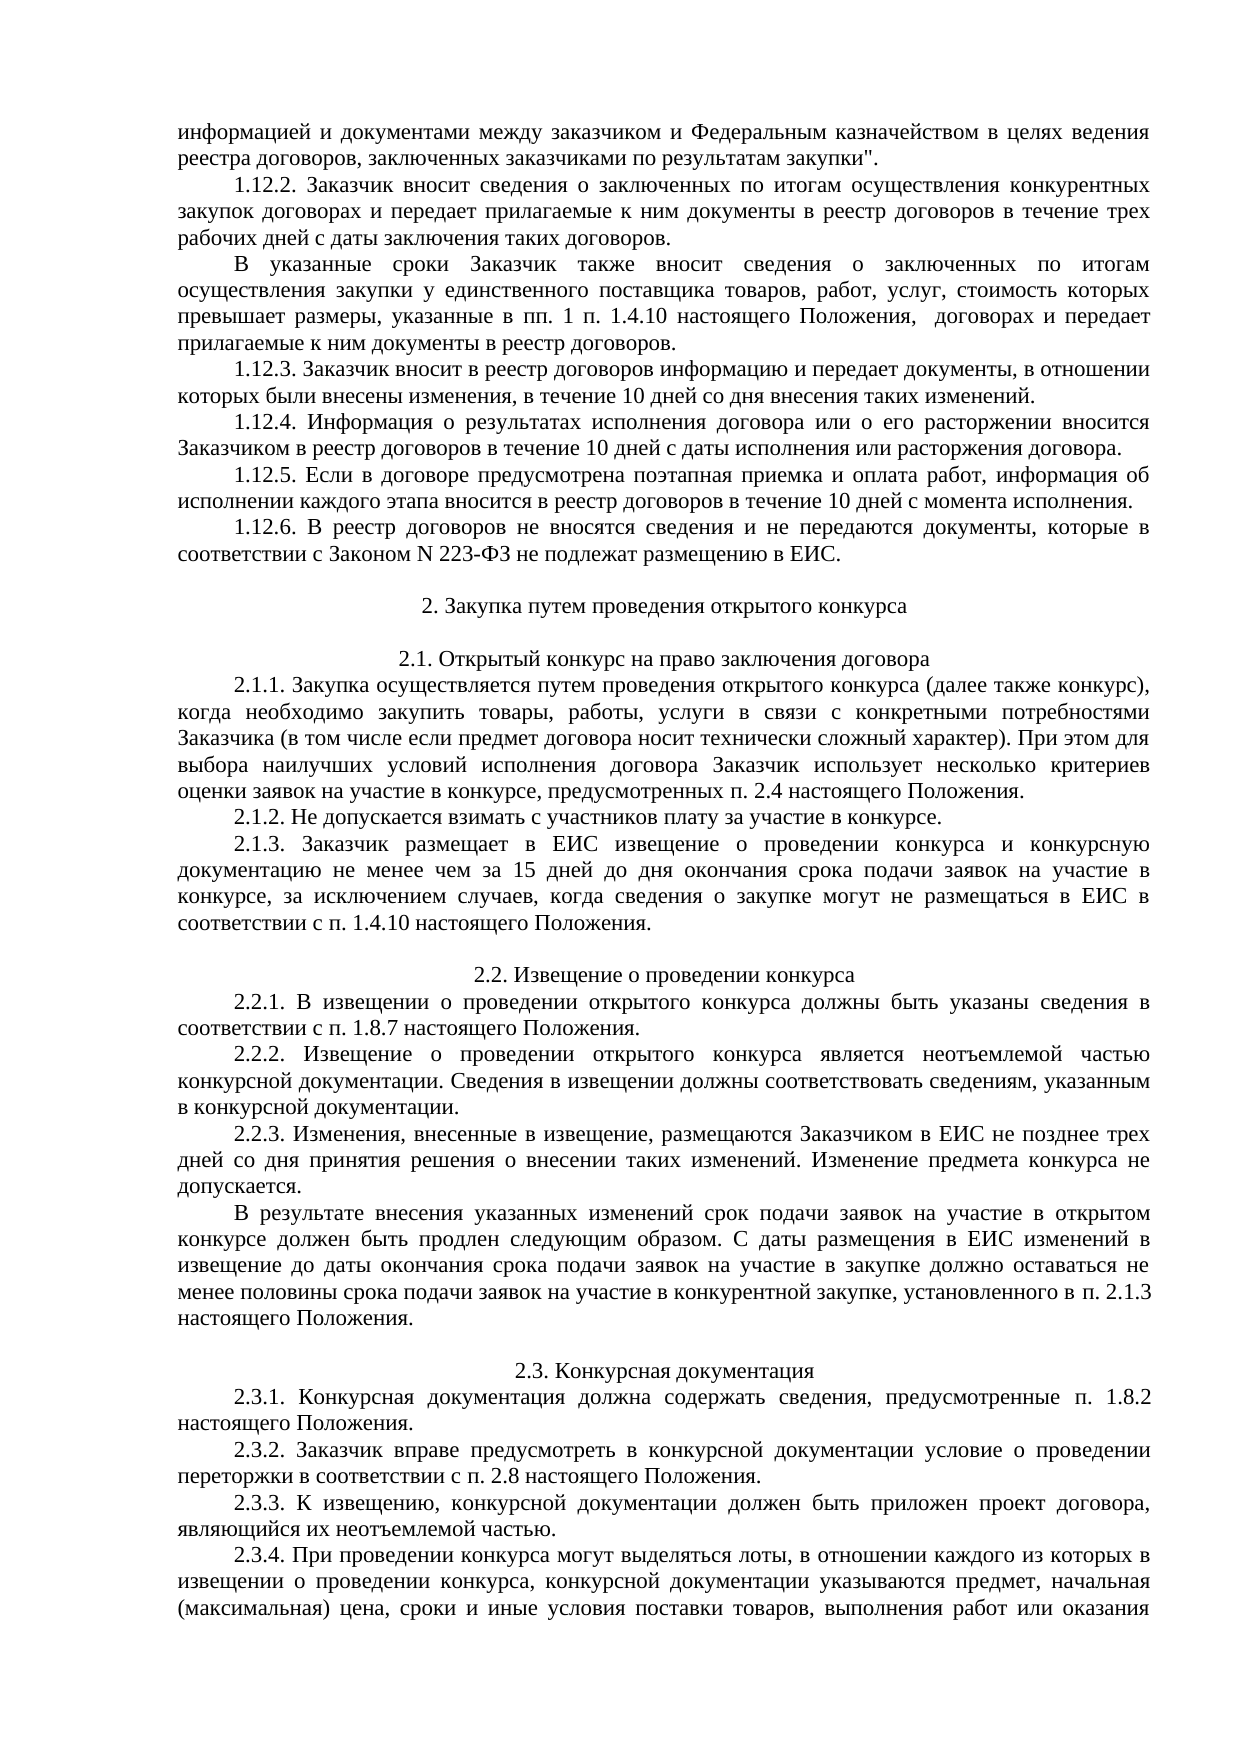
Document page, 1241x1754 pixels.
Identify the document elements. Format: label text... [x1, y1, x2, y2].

text В указанные сроки Заказчик также вносит сведения о заключенных по итогам осуществления закупки у единственного поставщика товаров, работ, услуг, стоимость которых превышает размеры, указанные в пп. 1 п. 1.4.10 настоящего Положения, договорах и передает прилагаемые к ним документы в реестр договоров. [177, 250, 1152, 355]
text 1.12.4. Информация о результатах исполнения договора или о его расторжении вносится Заказчиком в реестр договоров в течение 10 дней с даты исполнения или расторжения договора. [177, 408, 1152, 461]
text 2.3.2. Заказчик вправе предусмотреть в конкурсной документации условие о проведении переторжки в соответствии с п. 2.8 настоящего Положения. [177, 1436, 1152, 1488]
text 2.1.3. Заказчик размещает в ЕИС извещение о проведении конкурса и конкурсную документацию не менее чем за 15 дней до дня окончания срока подачи заявок на участие в конкурсе, за исключением случаев, когда сведения о закупке могут не размещаться в ЕИС в соответствии с п. 1.4.10 настоящего Положения. [177, 830, 1152, 935]
text 2.1.2. Не допускается взимать с участников плату за участие в конкурсе. [177, 803, 1152, 830]
text 2.3.3. К извещению, конкурсной документации должен быть приложен проект договора, являющийся их неотъемлемой частью. [177, 1488, 1152, 1541]
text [177, 1541, 1152, 1620]
text 2.2. Извещение о проведении конкурса [177, 961, 1152, 988]
text 2.3. Конкурсная документация [177, 1357, 1152, 1383]
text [177, 118, 1152, 171]
text В результате внесения указанных изменений срок подачи заявок на участие в открытом конкурсе должен быть продлен следующим образом. С даты размещения в ЕИС изменений в извещение до даты окончания срока подачи заявок на участие в закупке должно оставаться не менее половины срока подачи заявок на участие в конкурентной закупке, установленного в п. 2.1.3 настоящего Положения. [177, 1199, 1152, 1330]
text 1.12.2. Заказчик вносит сведения о заключенных по итогам осуществления конкурентных закупок договорах и передает прилагаемые к ним документы в реестр договоров в течение трех рабочих дней с даты заключения таких договоров. [177, 171, 1152, 250]
text 2.2.2. Извещение о проведении открытого конкурса является неотъемлемой частью конкурсной документации. Сведения в извещении должны соответствовать сведениям, указанным в конкурсной документации. [177, 1041, 1152, 1119]
text 1.12.5. Если в договоре предусмотрена поэтапная приемка и оплата работ, информация об исполнении каждого этапа вносится в реестр договоров в течение 10 дней с момента исполнения. [177, 461, 1152, 513]
text 2.3.1. Конкурсная документация должна содержать сведения, предусмотренные п. 1.8.2 настоящего Положения. [177, 1383, 1152, 1436]
text 2. Закупка путем проведения открытого конкурса [177, 592, 1152, 619]
text 2.2.3. Изменения, внесенные в извещение, размещаются Заказчиком в ЕИС не позднее трех дней со дня принятия решения о внесении таких изменений. Изменение предмета конкурса не допускается. [177, 1119, 1152, 1199]
text 2.2.1. В извещении о проведении открытого конкурса должны быть указаны сведения в соответствии с п. 1.8.7 настоящего Положения. [177, 988, 1152, 1041]
text 2.1. Открытый конкурс на право заключения договора [177, 645, 1152, 672]
text 1.12.6. В реестр договоров не вносятся сведения и не передаются документы, которые в соответствии с Законом N 223-ФЗ не подлежат размещению в ЕИС. [177, 513, 1152, 566]
text 1.12.3. Заказчик вносит в реестр договоров информацию и передает документы, в отношении которых были внесены изменения, в течение 10 дней со дня внесения таких изменений. [177, 355, 1152, 408]
text 2.1.1. Закупка осуществляется путем проведения открытого конкурса (далее также конкурс), когда необходимо закупить товары, работы, услуги в связи с конкретными потребностями Заказчика (в том числе если предмет договора носит технически сложный характер). При этом для выбора наилучших условий исполнения договора Заказчик использует несколько критериев оценки заявок на участие в конкурсе, предусмотренных п. 2.4 настоящего Положения. [177, 672, 1152, 803]
